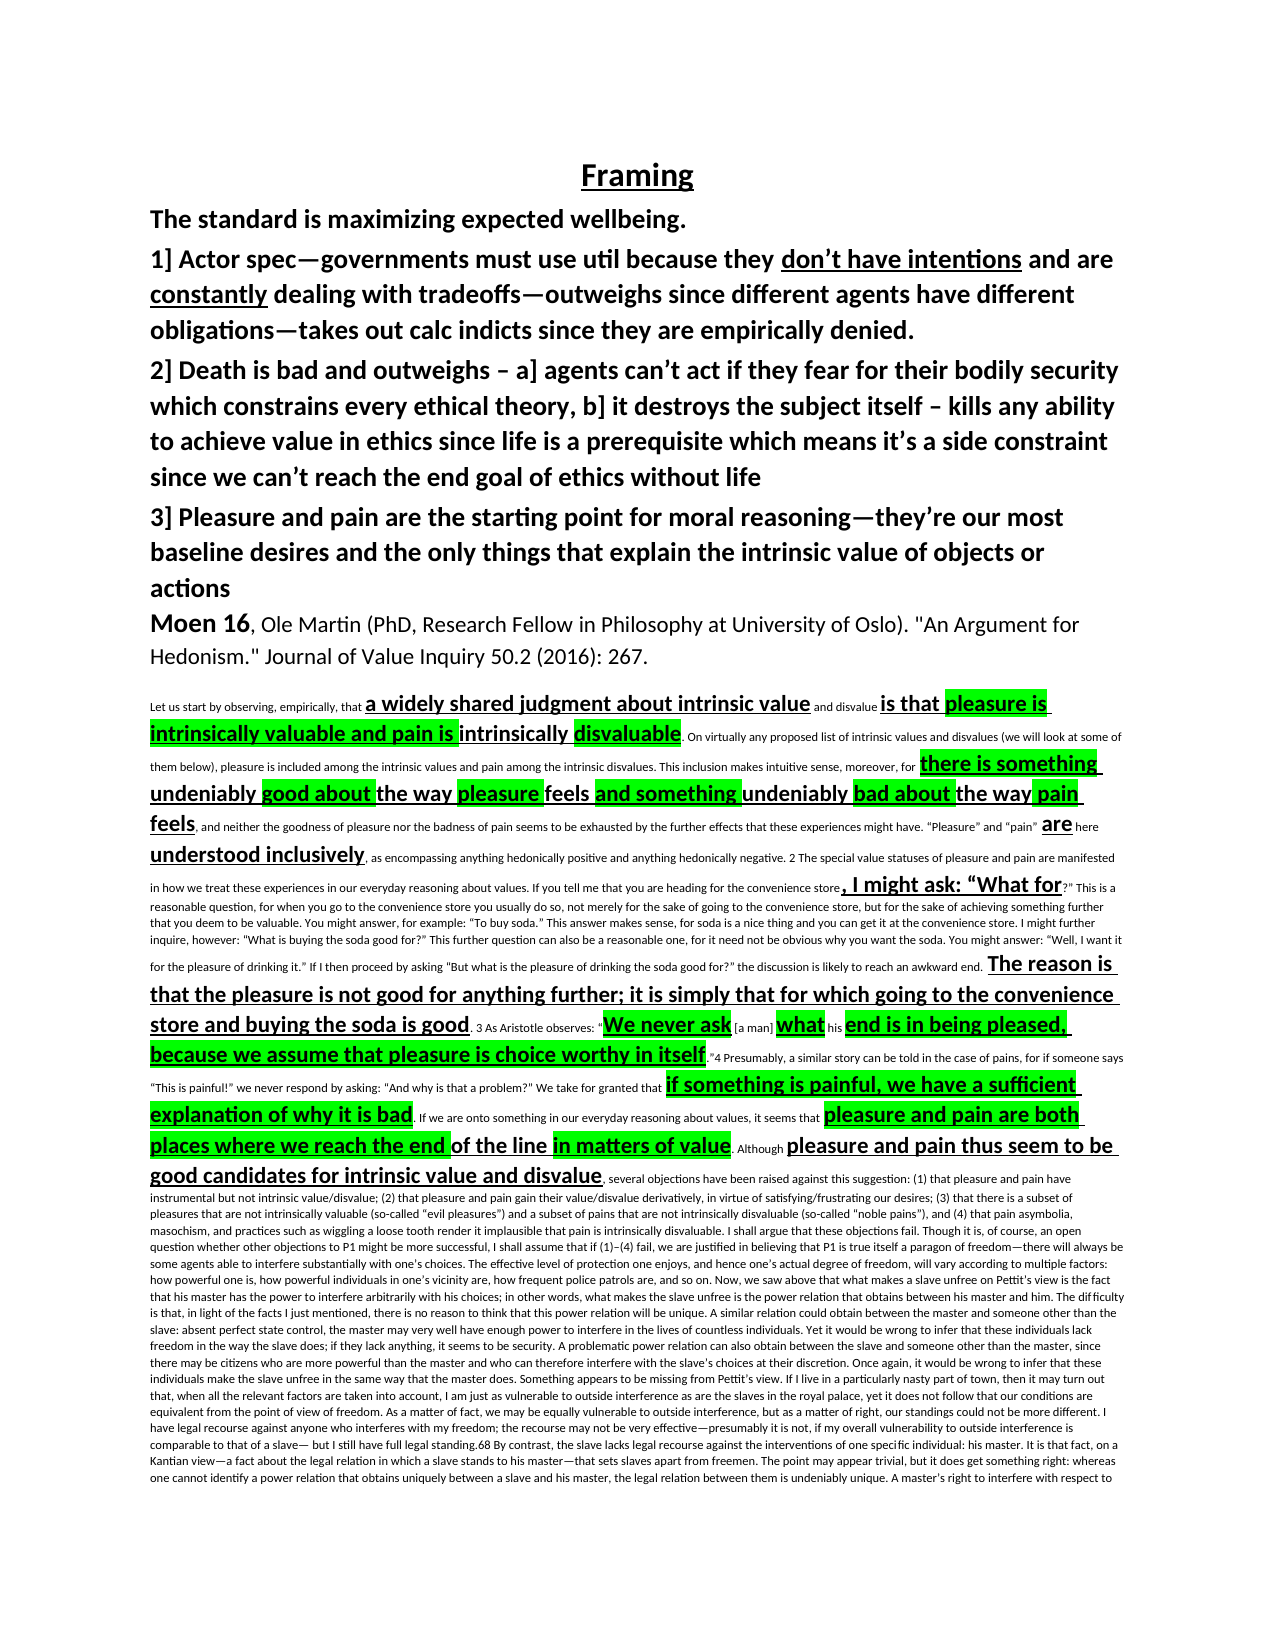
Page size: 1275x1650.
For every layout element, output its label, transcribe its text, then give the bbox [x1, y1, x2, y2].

subtitle 1] Actor spec—governments must use util because they don’t have intentions and are constantly dealing with tradeoffs—outweighs since different agents have different obligations—takes out calc indicts since they are empirically denied. [150, 242, 1125, 346]
subtitle 2] Death is bad and outweighs – a] agents can’t act if they fear for their bodily security which constrains every ethical theory, b] it destroys the subject itself – kills any ability to achieve value in ethics since life is a prerequisite which means it’s a side constraint since we can’t reach the end goal of ethics without life [150, 353, 1125, 493]
subtitle Framing [150, 154, 1125, 195]
subtitle The standard is maximizing expected wellbeing. [150, 202, 1125, 235]
subtitle 3] Pleasure and pain are the starting point for moral reasoning—they’re our most baseline desires and the only things that explain the intrinsic value of objects or actions [150, 500, 1125, 604]
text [150, 689, 1125, 1485]
text Moen 16, Ole Martin (PhD, Research Fellow in Philosophy at University of Oslo). "An Argument for Hedonism." Journal of Value Inquiry 50.2 (2016): 267. [150, 607, 1125, 670]
